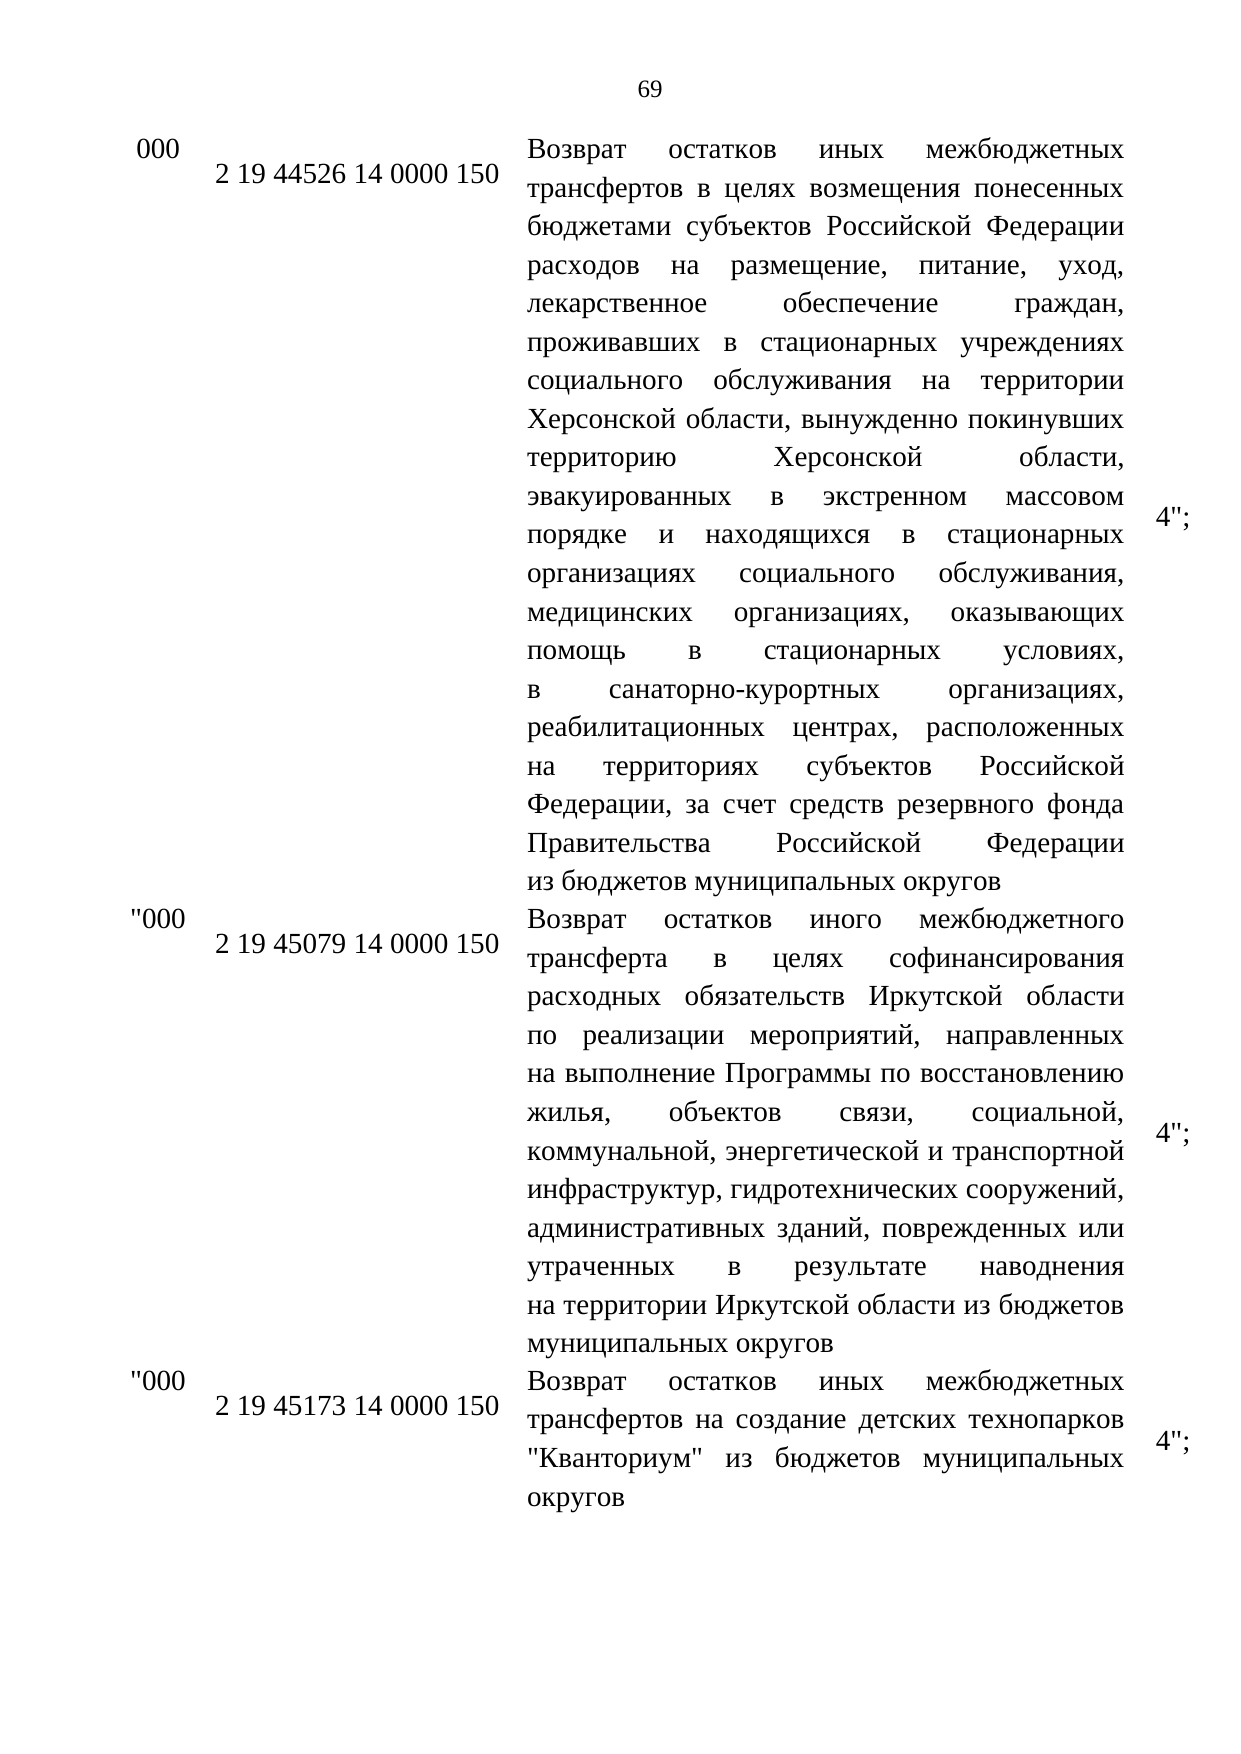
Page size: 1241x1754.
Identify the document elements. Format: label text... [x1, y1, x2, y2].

table_cell Возврат остатков иных межбюджетных трансфертов на создание детских технопарков "Кванториум" из бюджетов муниципальных округов [516, 1363, 1136, 1517]
table_cell 4"; [1136, 1363, 1210, 1517]
table_cell 2 19 44526 14 0000 150 [199, 131, 516, 901]
table_cell Возврат остатков иного межбюджетного трансферта в целях софинансирования расходных обязательств Иркутской области по реализации мероприятий, направленных на выполнение Программы по восстановлению жилья, объектов связи, социальной, коммунальной, энергетической и транспортной инфраструктур, гидротехнических сооружений, административных зданий, поврежденных или утраченных в результате наводнения на территории Иркутской области из бюджетов муниципальных округов [516, 901, 1136, 1363]
table_cell 4"; [1136, 131, 1210, 901]
table_cell 000 [117, 131, 198, 901]
table_cell 2 19 45079 14 0000 150 [199, 901, 516, 1363]
table_cell 2 19 45173 14 0000 150 [199, 1363, 516, 1517]
table_cell "000 [117, 1363, 198, 1517]
table_cell 4"; [1136, 901, 1210, 1363]
table_cell "000 [117, 901, 198, 1363]
table_cell Возврат остатков иных межбюджетных трансфертов в целях возмещения понесенных бюджетами субъектов Российской Федерации расходов на размещение, питание, уход, лекарственное обеспечение граждан, проживавших в стационарных учреждениях социального обслуживания на территории Херсонской области, вынужденно покинувших территорию Херсонской области, эвакуированных в экстренном массовом порядке и находящихся в стационарных организациях социального обслуживания, медицинских организациях, оказывающих помощь в стационарных условиях, в санаторно-курортных организациях, реабилитационных центрах, расположенных на территориях субъектов Российской Федерации, за счет средств резервного фонда Правительства Российской Федерации из бюджетов муниципальных округов [516, 131, 1136, 901]
